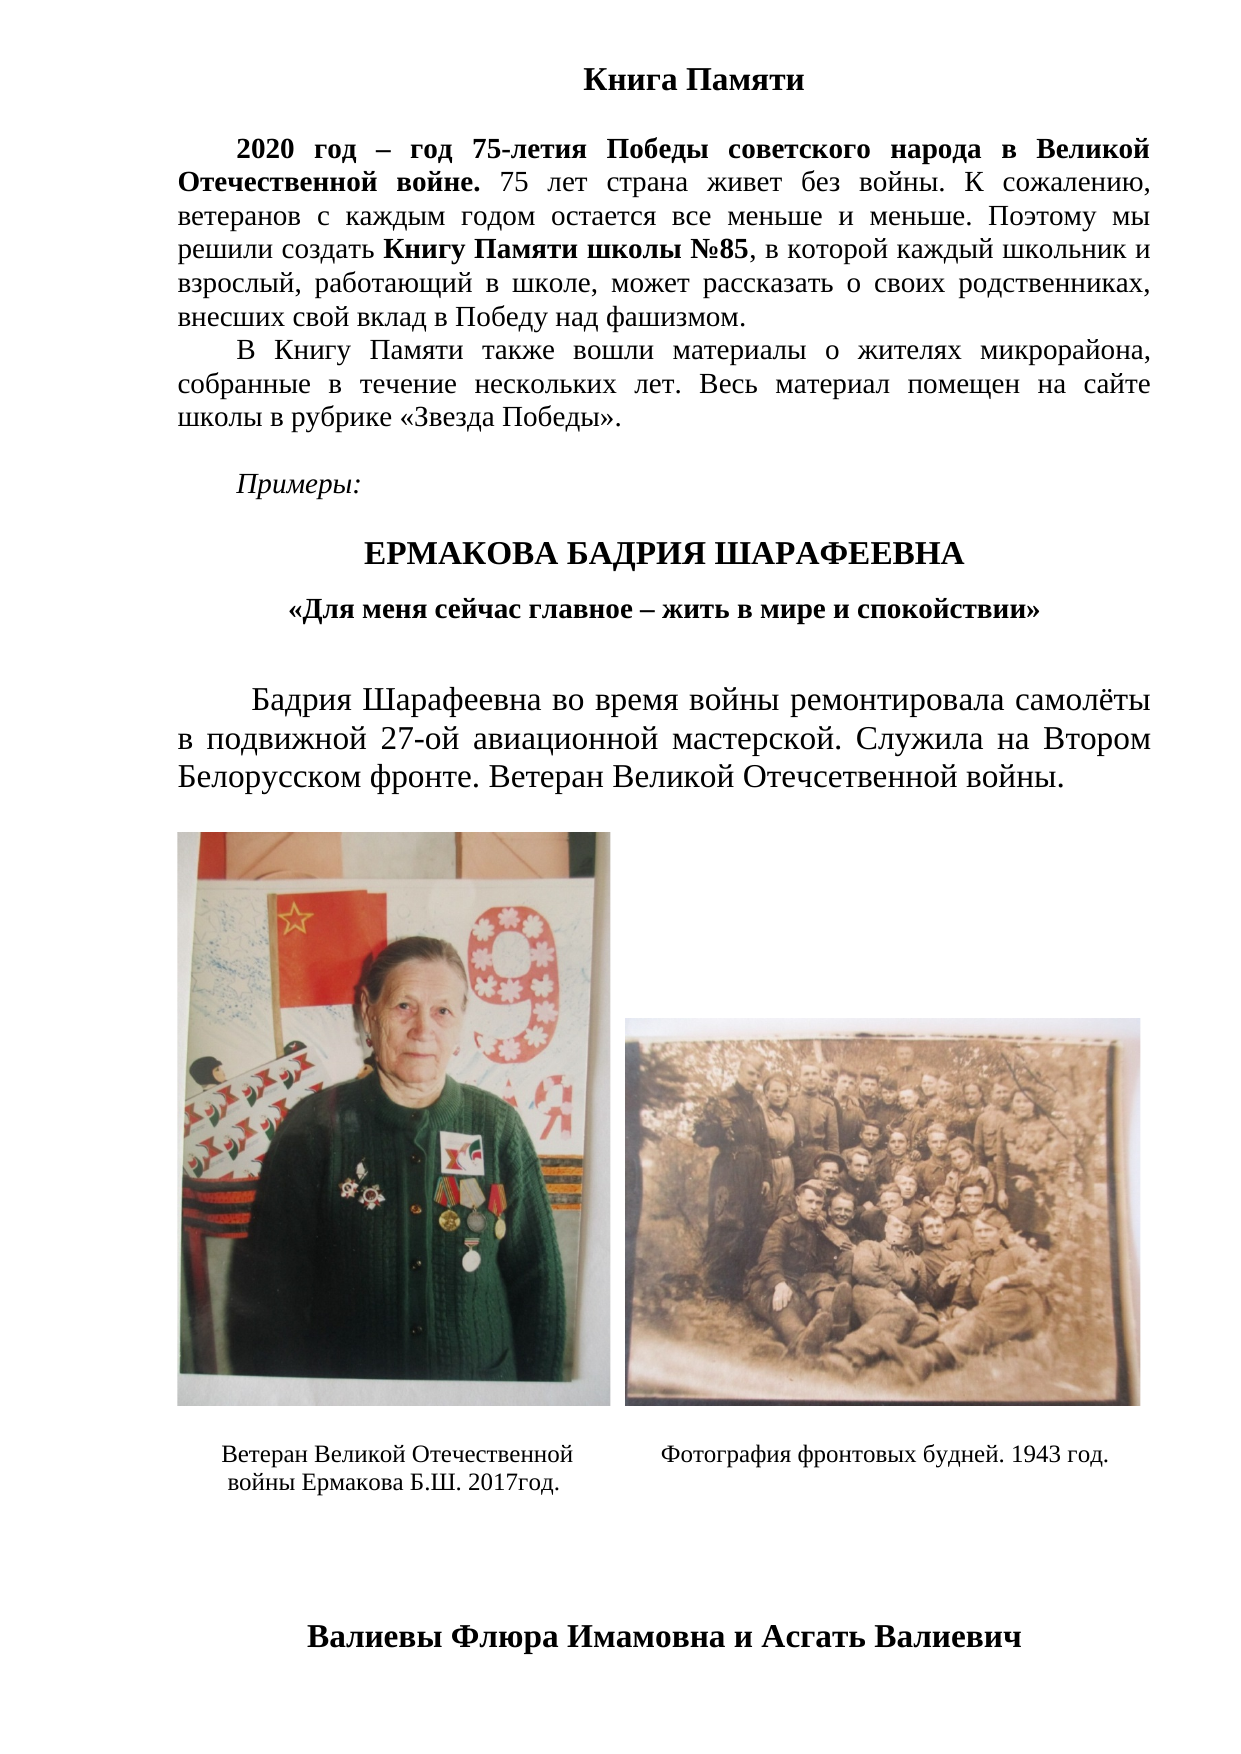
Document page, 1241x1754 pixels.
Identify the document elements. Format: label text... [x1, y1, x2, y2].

text В Книгу Памяти также вошли материалы о жителях микрорайона, собранные в течение нескольких лет. Весь материал помещен на сайте школы в рубрике «Звезда Победы». [177, 332, 1152, 433]
text ЕРМАКОВА БАДРИЯ ШАРАФЕЕВНА [177, 533, 1152, 572]
text Книга Памяти [177, 59, 1152, 97]
picture [177, 832, 611, 1406]
text Валиевы Флюра Имамовна и Асгать Валиевич [177, 1616, 1152, 1654]
text Бадрия Шарафеевна во время войны ремонтировала самолёты в подвижной 27-ой авиационной мастерской. Служила на Втором Белорусском фронте. Ветеран Великой Отечсетвенной войны. [177, 679, 1152, 794]
picture [625, 1018, 1141, 1406]
text войны Ермакова Б.Ш. 2017год. [177, 1467, 1152, 1496]
text «Для меня сейчас главное – жить в мире и спокойствии» [177, 591, 1152, 624]
text 2020 год – год 75-летия Победы советского народа в Великой Отечественной войне. 75 лет страна живет без войны. К сожалению, ветеранов с каждым годом остается все меньше и меньше. Поэтому мы решили создать Книгу Памяти школы №85, в которой каждый школьник и взрослый, работающий в школе, может рассказать о своих родственниках, внесших свой вклад в Победу над фашизмом. [177, 131, 1152, 332]
text Примеры: [177, 466, 1152, 500]
text Ветеран Великой Отечественной Фотография фронтовых будней. 1943 год. [177, 1439, 1152, 1467]
